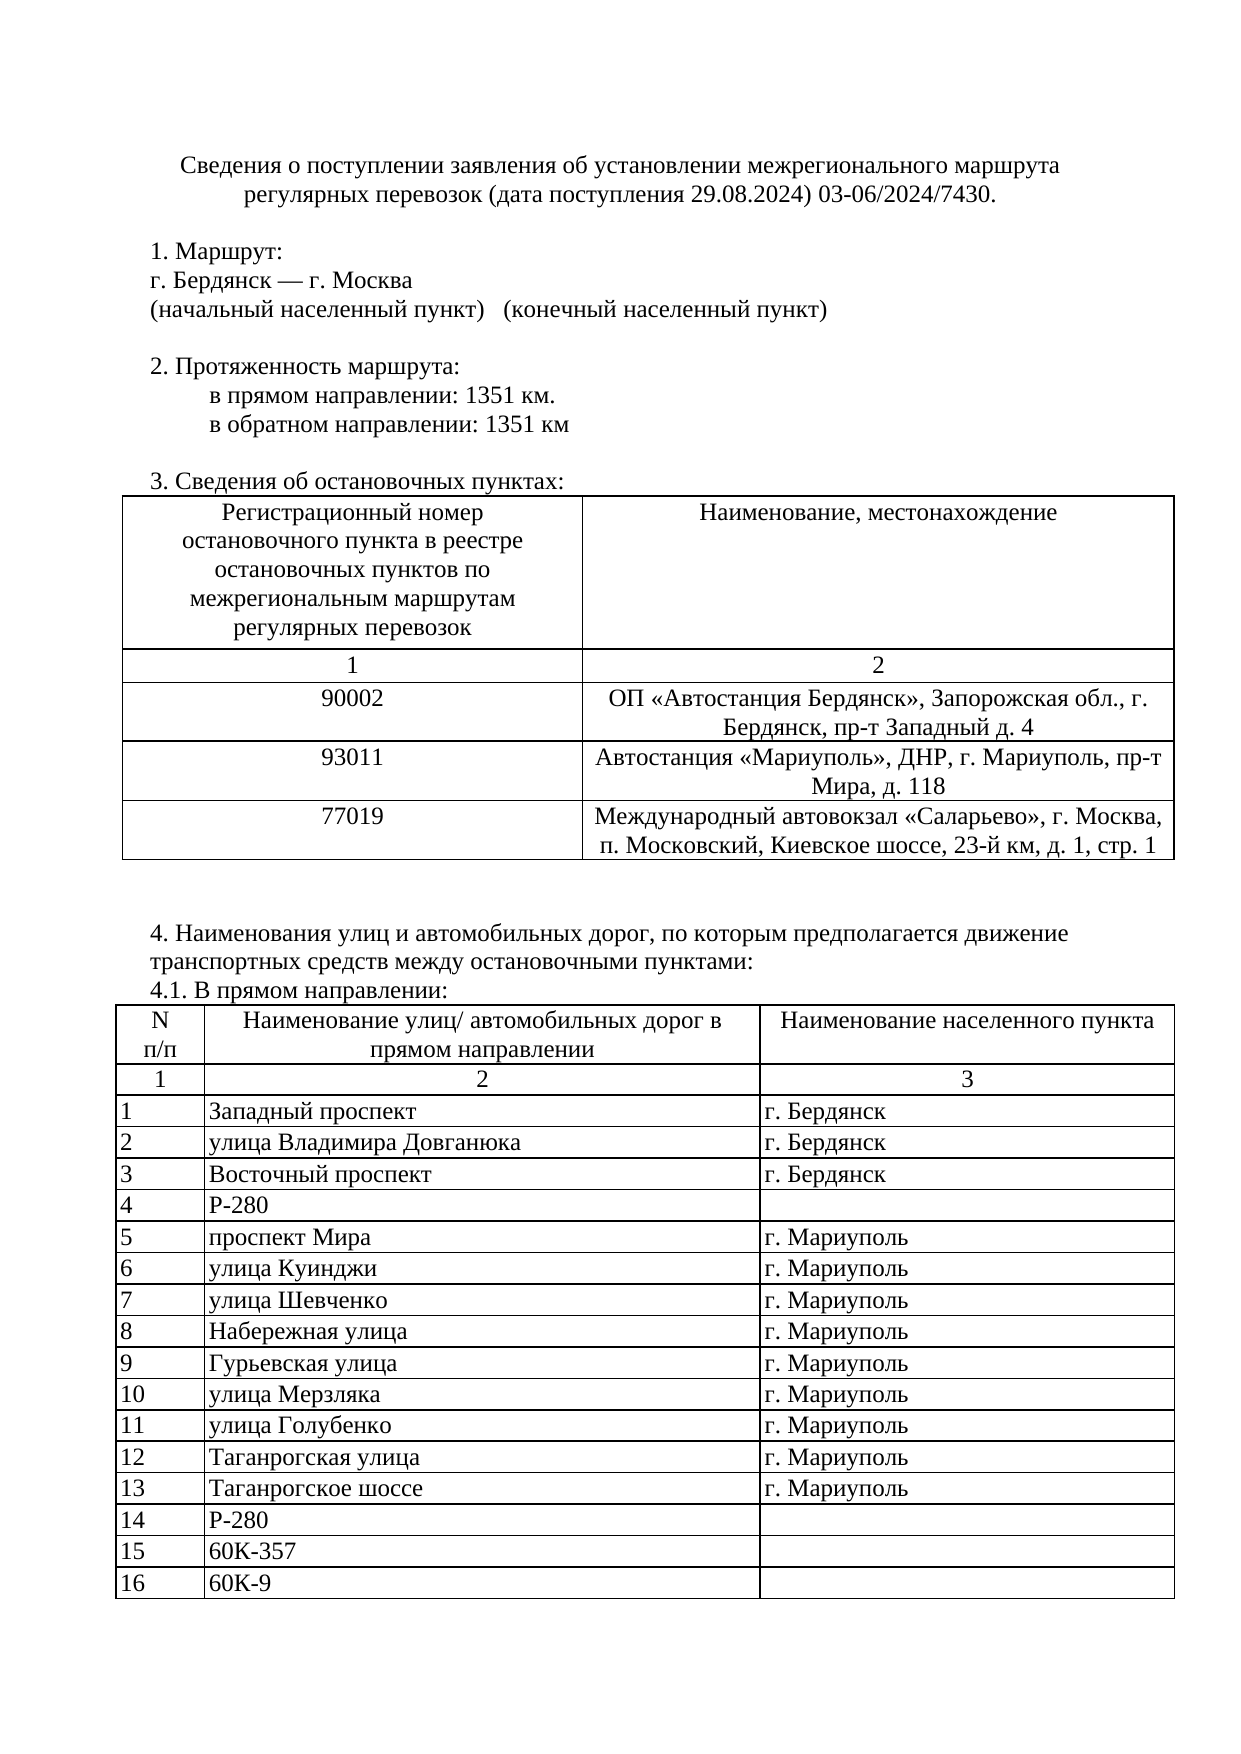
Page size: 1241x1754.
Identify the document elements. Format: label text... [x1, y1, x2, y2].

table_cell Набережная улица [205, 1316, 759, 1346]
table_header Регистрационный номер остановочного пункта в реестре остановочных пунктов по межрегиональным маршрутам регулярных перевозок [123, 497, 582, 648]
table_cell Гурьевская улица [205, 1348, 759, 1377]
table_cell 15 [117, 1536, 204, 1566]
table_cell г. Мариуполь [761, 1285, 1174, 1314]
text 3. Сведения об остановочных пунктах: [150, 466, 1090, 495]
table_cell улица Голубенко [205, 1411, 759, 1440]
table_cell Западный проспект [205, 1096, 759, 1126]
table_cell 8 [117, 1316, 204, 1346]
table_cell 60К-357 [205, 1536, 759, 1566]
table_cell 6 [117, 1253, 204, 1283]
table_cell 60К-9 [205, 1568, 759, 1598]
table_cell г. Мариуполь [761, 1411, 1174, 1440]
table_cell [761, 1568, 1174, 1598]
table_cell 16 [117, 1568, 204, 1598]
table_cell улица Куинджи [205, 1253, 759, 1283]
table_cell Восточный проспект [205, 1159, 759, 1189]
table_cell Р-280 [205, 1505, 759, 1535]
table_cell 1 [117, 1096, 204, 1126]
table_cell улица Владимира Довганюка [205, 1127, 759, 1157]
table_cell 2 [205, 1065, 759, 1094]
table_cell г. Мариуполь [761, 1316, 1174, 1346]
table_cell г. Мариуполь [761, 1379, 1174, 1409]
table_cell г. Мариуполь [761, 1442, 1174, 1472]
table_cell [761, 1190, 1174, 1220]
table_cell г. Мариуполь [761, 1348, 1174, 1377]
table_cell [761, 1505, 1174, 1535]
text в прямом направлении: 1351 км. [150, 380, 1090, 409]
table_cell 1 [123, 650, 582, 681]
table_cell 2 [583, 650, 1173, 681]
table_cell проспект Мира [205, 1222, 759, 1252]
table_cell 93011 [123, 742, 582, 799]
table_cell 7 [117, 1285, 204, 1314]
table_header Наименование, местонахождение [583, 497, 1173, 648]
table_cell 9 [117, 1348, 204, 1377]
table_header N п/п [117, 1006, 204, 1063]
table_cell г. Мариуполь [761, 1253, 1174, 1283]
table_cell Р-280 [205, 1190, 759, 1220]
table_cell 5 [117, 1222, 204, 1252]
table_cell г. Мариуполь [761, 1473, 1174, 1503]
table_cell 13 [117, 1473, 204, 1503]
table_cell г. Бердянск [761, 1096, 1174, 1126]
table_cell г. Мариуполь [761, 1222, 1174, 1252]
table_cell г. Бердянск [761, 1159, 1174, 1189]
table_cell 11 [117, 1411, 204, 1440]
text г. Бердянск — г. Москва [150, 265, 1090, 294]
table_cell 77019 [123, 801, 582, 858]
table_cell 3 [117, 1159, 204, 1189]
table_cell ОП «Автостанция Бердянск», Запорожская обл., г. Бердянск, пр-т Западный д. 4 [583, 683, 1173, 740]
table_cell Таганрогская улица [205, 1442, 759, 1472]
table_cell улица Мерзляка [205, 1379, 759, 1409]
text 1. Маршрут: [150, 236, 1090, 265]
table_cell 1 [117, 1065, 204, 1094]
table_cell 12 [117, 1442, 204, 1472]
table_cell 3 [761, 1065, 1174, 1094]
text Сведения о поступлении заявления об установлении межрегионального маршрута регулярных перевозок (дата поступления 29.08.2024) 03-06/2024/7430. [150, 150, 1090, 207]
table_cell [761, 1536, 1174, 1566]
table_cell 4 [117, 1190, 204, 1220]
table_cell 2 [117, 1127, 204, 1157]
text (начальный населенный пункт) (конечный населенный пункт) [150, 294, 1090, 322]
table_header Наименование улиц/ автомобильных дорог в прямом направлении [205, 1006, 759, 1063]
text 2. Протяженность маршрута: [150, 351, 1090, 380]
table_cell Таганрогское шоссе [205, 1473, 759, 1503]
text в обратном направлении: 1351 км [150, 409, 1090, 437]
table_header Наименование населенного пункта [761, 1006, 1174, 1063]
table_cell 14 [117, 1505, 204, 1535]
table_cell Международный автовокзал «Саларьево», г. Москва, п. Московский, Киевское шоссе, 23-й км, д. 1, стр. 1 [583, 801, 1173, 858]
table_cell улица Шевченко [205, 1285, 759, 1314]
table_cell г. Бердянск [761, 1127, 1174, 1157]
table_cell 10 [117, 1379, 204, 1409]
table_cell 90002 [123, 683, 582, 740]
text 4. Наименования улиц и автомобильных дорог, по которым предполагается движение транспортных средств между остановочными пунктами: [150, 918, 1090, 975]
table_cell Автостанция «Мариуполь», ДНР, г. Мариуполь, пр-т Мира, д. 118 [583, 742, 1173, 799]
text 4.1. В прямом направлении: [150, 975, 1090, 1004]
